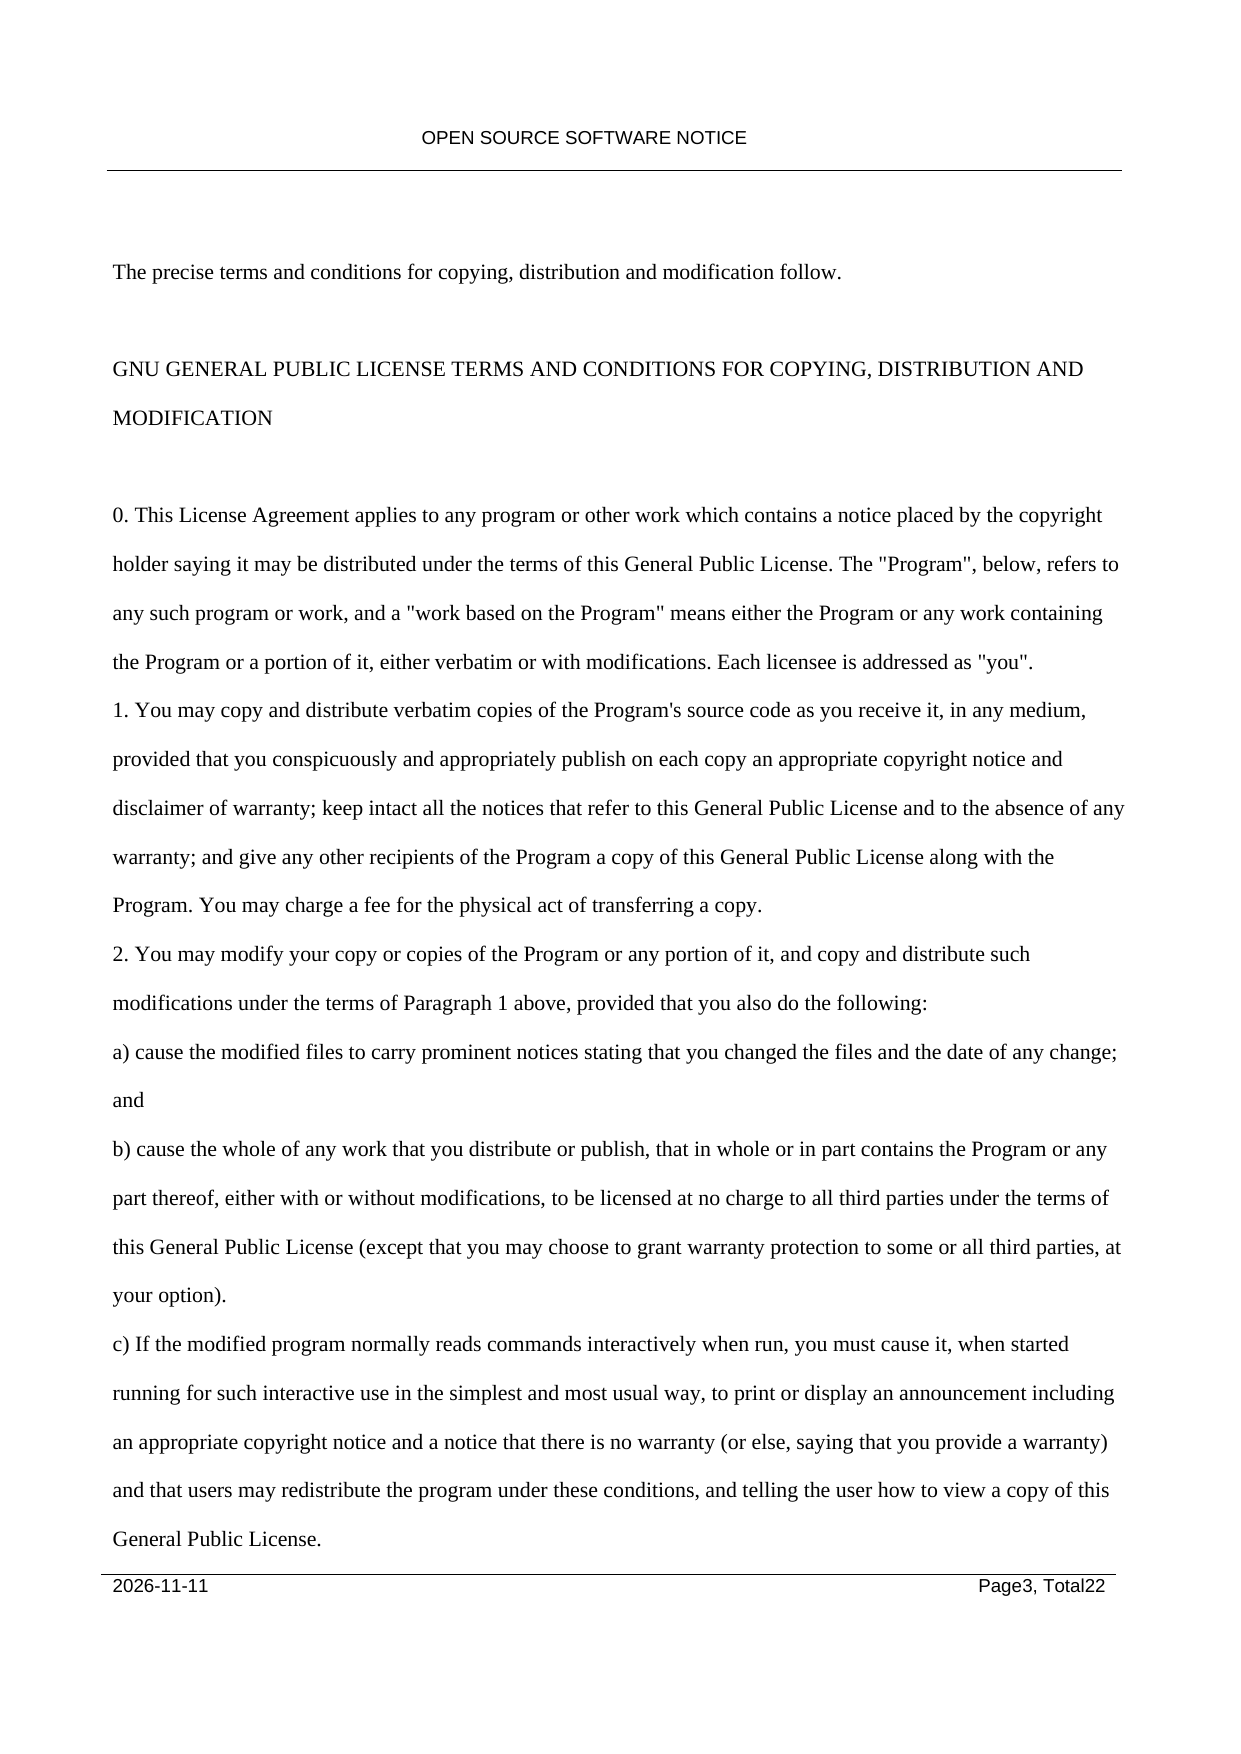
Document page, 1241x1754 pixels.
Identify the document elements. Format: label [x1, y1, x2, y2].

text [112, 206, 1128, 1555]
